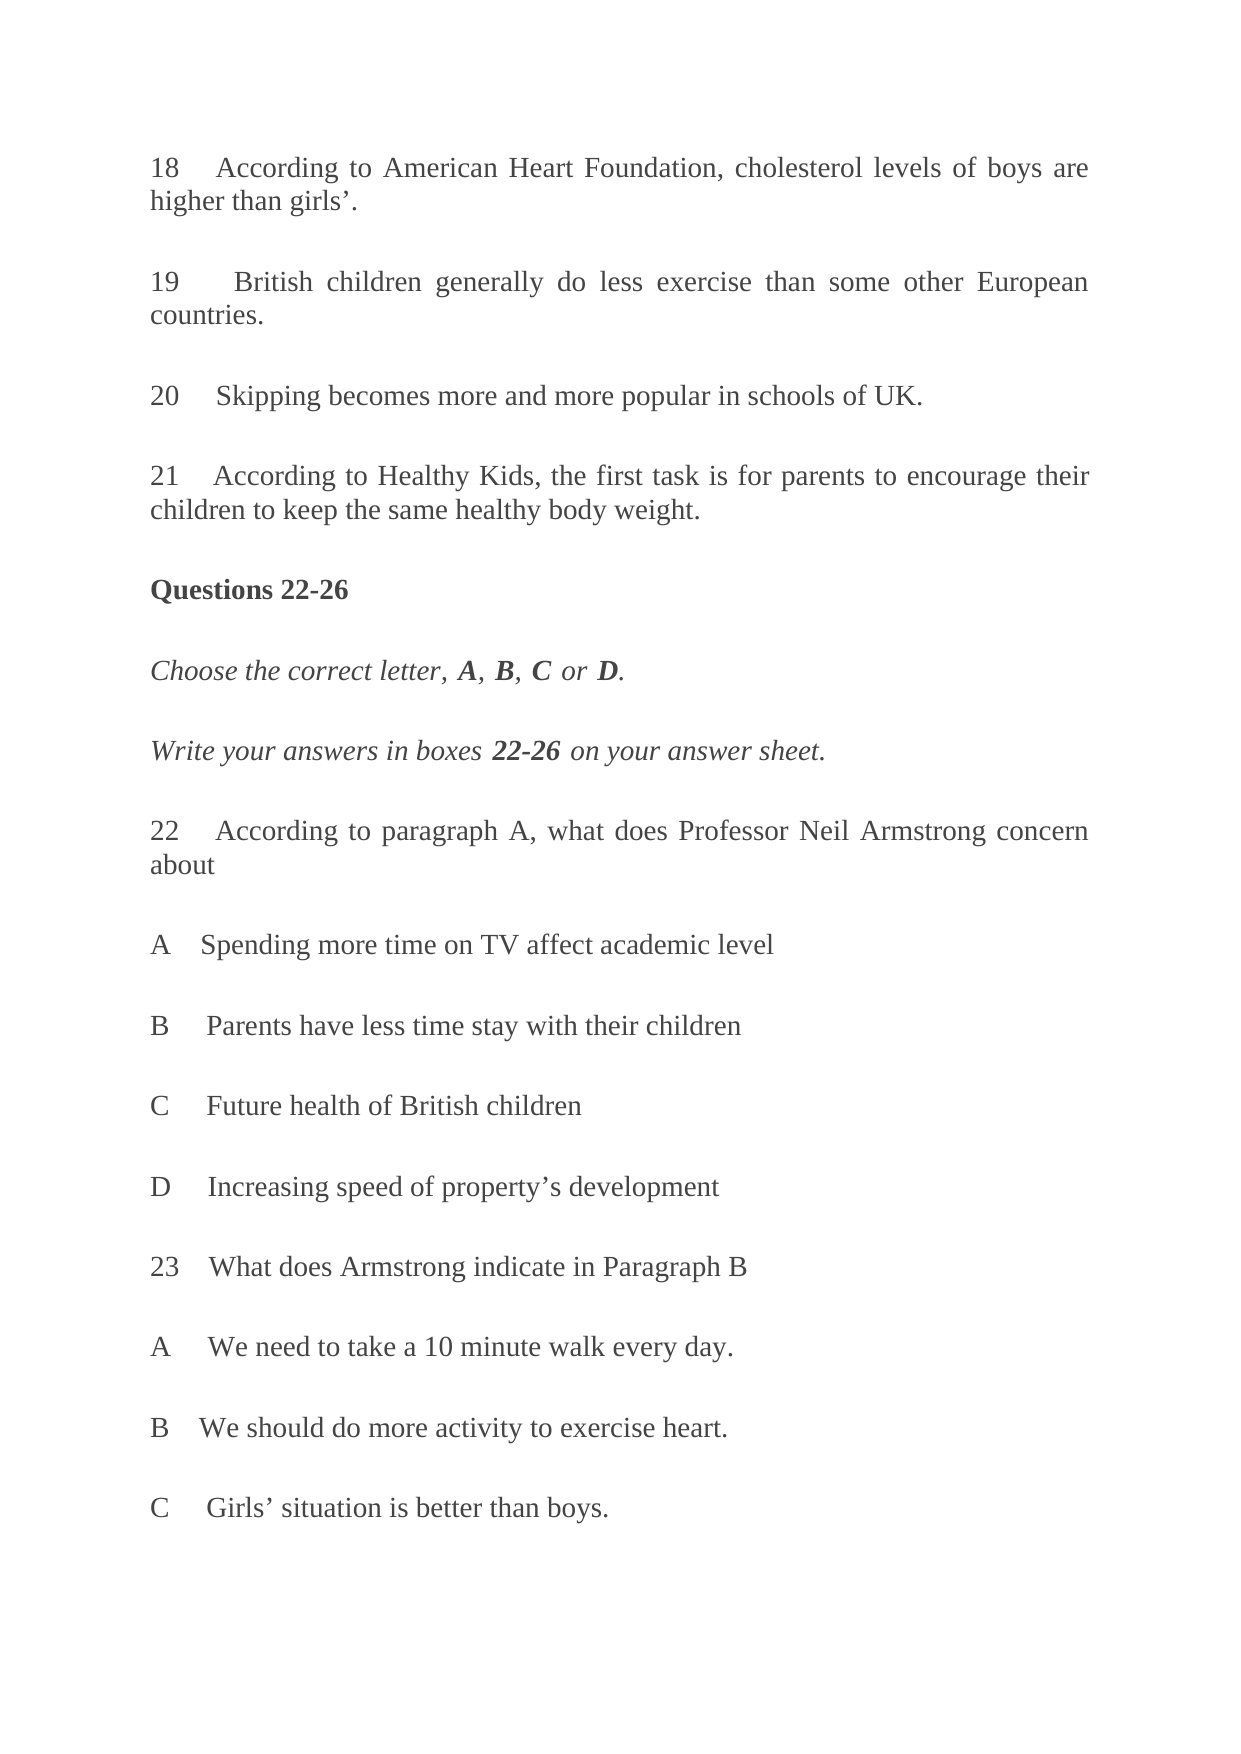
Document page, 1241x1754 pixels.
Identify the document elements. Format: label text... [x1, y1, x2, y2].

text Questions 22-26 [150, 572, 1090, 606]
text 23 What does Armstrong indicate in Paragraph B [150, 1249, 1090, 1283]
text A We need to take a 10 minute walk every day. [150, 1329, 1090, 1363]
text Write your answers in boxes 22-26 on your answer sheet. [150, 733, 1090, 767]
text 18 According to American Heart Foundation, cholesterol levels of boys are higher than girls’. [150, 150, 1090, 217]
text 20 Skipping becomes more and more popular in schools of UK. [150, 378, 1090, 411]
text 22 According to paragraph A, what does Professor Neil Armstrong concern about [150, 813, 1090, 881]
text A Spending more time on TV affect academic level [150, 927, 1090, 961]
text 19 British children generally do less exercise than some other European countries. [150, 264, 1090, 331]
text C Girls’ situation is better than boys. [150, 1490, 1090, 1524]
text C Future health of British children [150, 1088, 1090, 1122]
text 21 According to Healthy Kids, the first task is for parents to encourage their children to keep the same healthy body weight. [150, 458, 1090, 525]
text D Increasing speed of property’s development [150, 1169, 1090, 1202]
text B Parents have less time stay with their children [150, 1008, 1090, 1041]
text Choose the correct letter, A, B, C or D. [150, 653, 1090, 686]
text B We should do more activity to exercise heart. [150, 1410, 1090, 1443]
